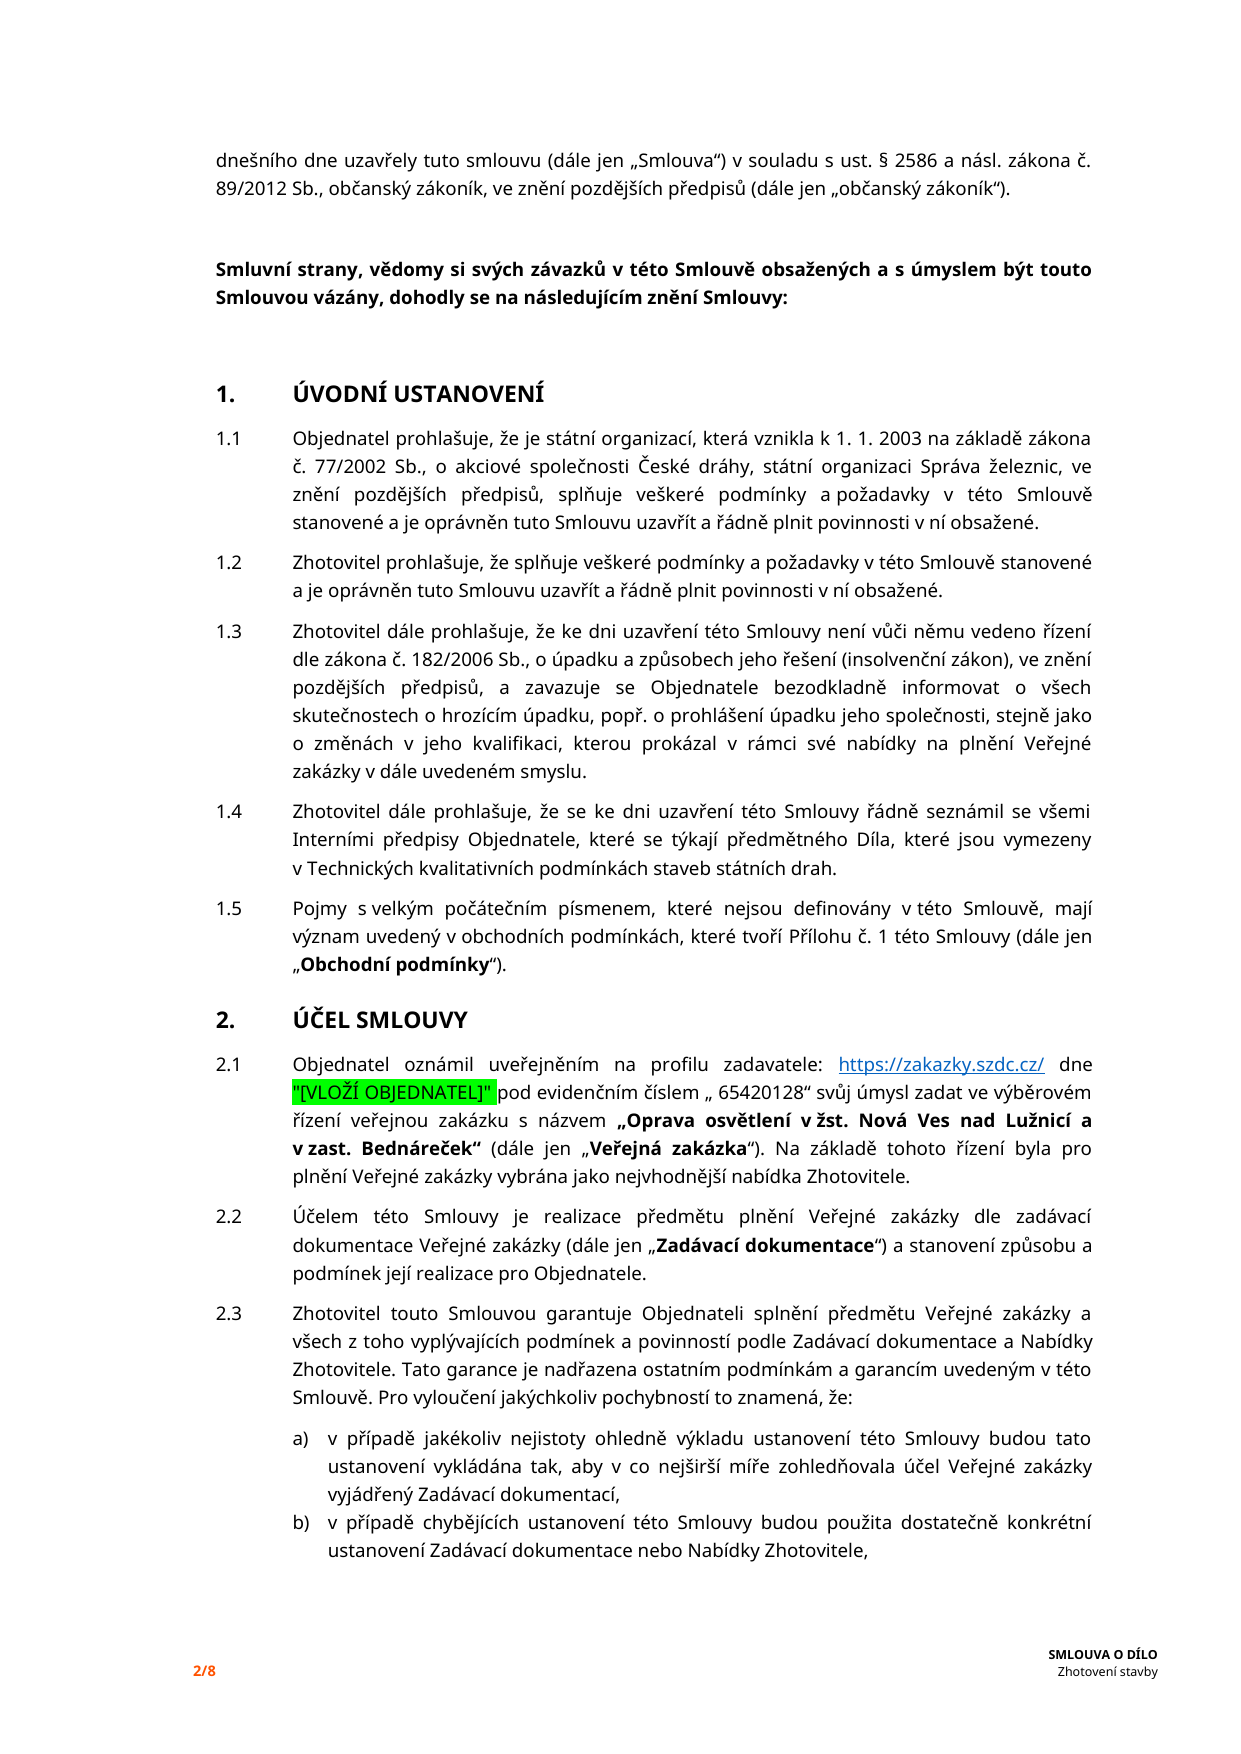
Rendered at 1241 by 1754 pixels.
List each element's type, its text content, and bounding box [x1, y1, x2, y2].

text Pojmy s velkým počátečním písmenem, které nejsou definovány v této Smlouvě, mají význam uvedený v obchodních podmínkách, které tvoří Přílohu č. 1 této Smlouvy (dále jen „Obchodní podmínky“). [216, 895, 1093, 977]
text Zhotovitel dále prohlašuje, že se ke dni uzavření této Smlouvy řádně seznámil se všemi Interními předpisy Objednatele, které se týkají předmětného Díla, které jsou vymezeny v Technických kvalitativních podmínkách staveb státních drah. [216, 799, 1093, 880]
text Objednatel prohlašuje, že je státní organizací, která vznikla k 1. 1. 2003 na základě zákona č. 77/2002 Sb., o akciové společnosti České dráhy, státní organizaci Správa železnic, ve znění pozdějších předpisů, splňuje veškeré podmínky a požadavky v této Smlouvě stanovené a je oprávněn tuto Smlouvu uzavřít a řádně plnit povinnosti v ní obsažené. [216, 425, 1093, 534]
text v případě jakékoliv nejistoty ohledně výkladu ustanovení této Smlouvy budou tato ustanovení vykládána tak, aby v co nejširší míře zohledňovala účel Veřejné zakázky vyjádřený Zadávací dokumentací, [292, 1425, 1093, 1507]
text Účelem této Smlouvy je realizace předmětu plnění Veřejné zakázky dle zadávací dokumentace Veřejné zakázky (dále jen „Zadávací dokumentace“) a stanovení způsobu a podmínek její realizace pro Objednatele. [216, 1204, 1093, 1285]
text dnešního dne uzavřely tuto smlouvu (dále jen „Smlouva“) v souladu s ust. § 2586 a násl. zákona č. 89/2012 Sb., občanský zákoník, ve znění pozdějších předpisů (dále jen „občanský zákoník“). [216, 147, 1093, 201]
text ÚVODNÍ USTANOVENÍ [216, 378, 1093, 409]
text Smluvní strany, vědomy si svých závazků v této Smlouvě obsažených a s úmyslem být touto Smlouvou vázány, dohodly se na následujícím znění Smlouvy: [216, 257, 1093, 310]
text Zhotovitel prohlašuje, že splňuje veškeré podmínky a požadavky v této Smlouvě stanovené a je oprávněn tuto Smlouvu uzavřít a řádně plnit povinnosti v ní obsažené. [216, 549, 1093, 603]
text Objednatel oznámil uveřejněním na profilu zadavatele: https://zakazky.szdc.cz/ dne pod evidenčním číslem „ 65420128“ svůj úmysl zadat ve výběrovém řízení veřejnou zakázku s názvem „Oprava osvětlení v žst. Nová Ves nad Lužnicí a v zast. Bednáreček“ (dále jen „Veřejná zakázka“). Na základě tohoto řízení byla pro plnění Veřejné zakázky vybrána jako nejvhodnější nabídka Zhotovitele. [216, 1051, 1093, 1189]
text Zhotovitel dále prohlašuje, že ke dni uzavření této Smlouvy není vůči němu vedeno řízení dle zákona č. 182/2006 Sb., o úpadku a způsobech jeho řešení (insolvenční zákon), ve znění pozdějších předpisů, a zavazuje se Objednatele bezodkladně informovat o všech skutečnostech o hrozícím úpadku, popř. o prohlášení úpadku jeho společnosti, stejně jako o změnách v jeho kvalifikaci, kterou prokázal v rámci své nabídky na plnění Veřejné zakázky v dále uvedeném smyslu. [216, 618, 1093, 784]
text ÚČEL SMLOUVY [216, 1004, 1093, 1036]
text Zhotovitel touto Smlouvou garantuje Objednateli splnění předmětu Veřejné zakázky a všech z toho vyplývajících podmínek a povinností podle Zadávací dokumentace a Nabídky Zhotovitele. Tato garance je nadřazena ostatním podmínkám a garancím uvedeným v této Smlouvě. Pro vyloučení jakýchkoliv pochybností to znamená, že: [216, 1300, 1093, 1410]
text v případě chybějících ustanovení této Smlouvy budou použita dostatečně konkrétní ustanovení Zadávací dokumentace nebo Nabídky Zhotovitele, [292, 1509, 1093, 1563]
